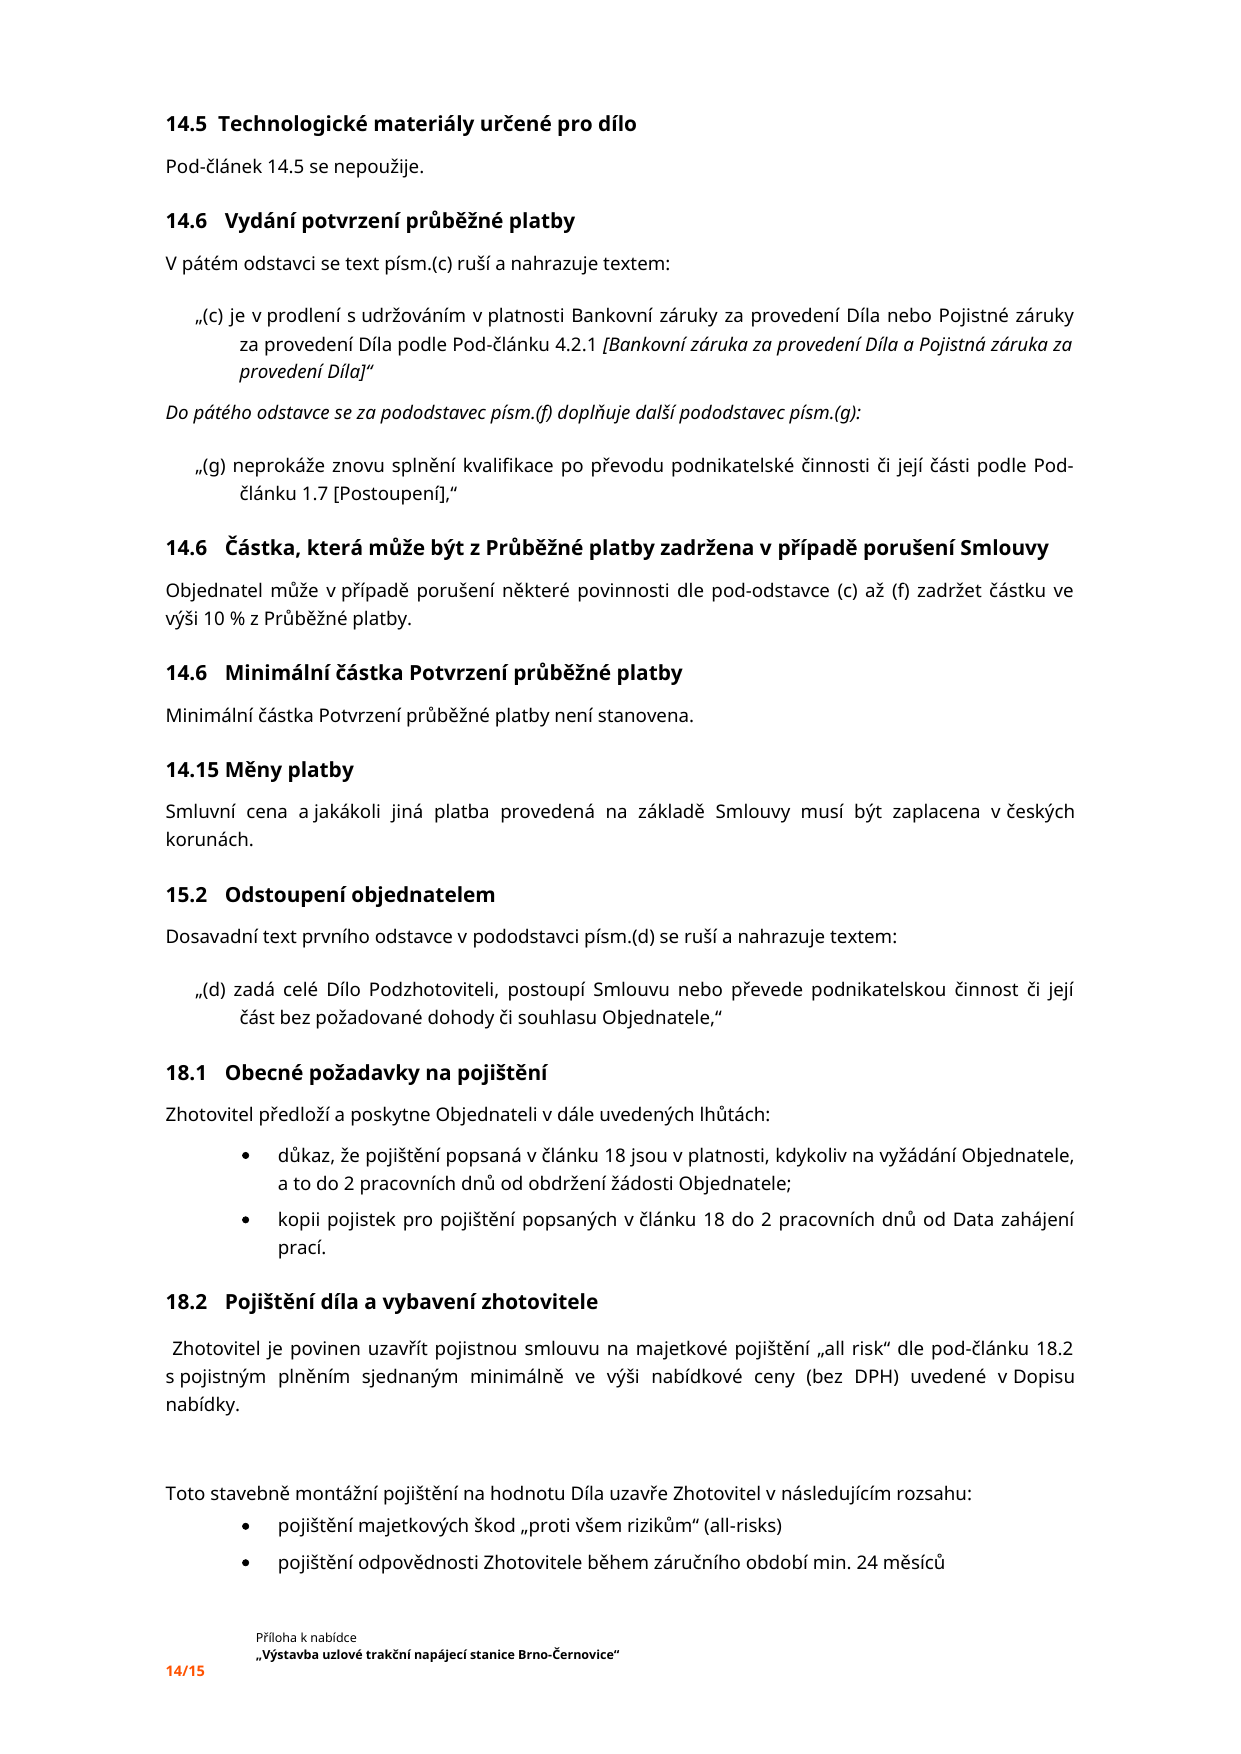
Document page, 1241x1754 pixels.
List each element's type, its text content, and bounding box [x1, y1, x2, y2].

text 14.6 Minimální částka Potvrzení průběžné platby [165, 658, 1075, 687]
text Dosavadní text prvního odstavce v pododstavci písm.(d) se ruší a nahrazuje textem: [165, 923, 1075, 949]
text „(g) neprokáže znovu splnění kvalifikace po převodu podnikatelské činnosti či její části podle Pod-článku 1.7 [Postoupení],“ [195, 452, 1075, 506]
text „(d) zadá celé Dílo Podzhotoviteli, postoupí Smlouvu nebo převede podnikatelskou činnost či její část bez požadované dohody či souhlasu Objednatele,“ [195, 977, 1075, 1030]
text Zhotovitel je povinen uzavřít pojistnou smlouvu na majetkové pojištění „all risk“ dle pod-článku 18.2 s pojistným plněním sjednaným minimálně ve výši nabídkové ceny (bez DPH) uvedené v Dopisu nabídky. [94, 1335, 1075, 1417]
text Objednatel může v případě porušení některé povinnosti dle pod-odstavce (c) až (f) zadržet částku ve výši 10 % z Průběžné platby. [165, 577, 1075, 631]
text 18.2 Pojištění díla a vybavení zhotovitele [165, 1287, 1075, 1316]
text důkaz, že pojištění popsaná v článku 18 jsou v platnosti, kdykoliv na vyžádání Objednatele, a to do 2 pracovních dnů od obdržení žádosti Objednatele; [242, 1142, 1075, 1195]
text Smluvní cena a jakákoli jiná platba provedená na základě Smlouvy musí být zaplacena v českých korunách. [165, 799, 1075, 852]
text 14.6 Částka, která může být z Průběžné platby zadržena v případě porušení Smlouvy [165, 533, 1075, 562]
text Pod-článek 14.5 se nepoužije. [165, 153, 1075, 178]
text kopii pojistek pro pojištění popsaných v článku 18 do 2 pracovních dnů od Data zahájení prací. [242, 1206, 1075, 1260]
text 18.1 Obecné požadavky na pojištění [165, 1058, 1075, 1086]
text 14.15 Měny platby [165, 755, 1075, 783]
text Zhotovitel předloží a poskytne Objednateli v dále uvedených lhůtách: [165, 1101, 1075, 1127]
text Do pátého odstavce se za pododstavec písm.(f) doplňuje další pododstavec písm.(g): [165, 399, 1075, 425]
text V pátém odstavci se text písm.(c) ruší a nahrazuje textem: [165, 250, 1075, 275]
text pojištění odpovědnosti Zhotovitele během záručního období min. 24 měsíců [242, 1549, 1075, 1575]
text 15.2 Odstoupení objednatelem [165, 880, 1075, 908]
text 14.5 Technologické materiály určené pro dílo [165, 109, 1075, 138]
text pojištění majetkových škod „proti všem rizikům“ (all-risks) [242, 1513, 1075, 1538]
text Minimální částka Potvrzení průběžné platby není stanovena. [165, 702, 1075, 727]
text 14.6 Vydání potvrzení průběžné platby [165, 206, 1075, 234]
text Toto stavebně montážní pojištění na hodnotu Díla uzavře Zhotovitel v následujícím rozsahu: [165, 1481, 1075, 1506]
text „(c) je v prodlení s udržováním v platnosti Bankovní záruky za provedení Díla nebo Pojistné záruky za provedení Díla podle Pod-článku 4.2.1 [Bankovní záruka za provedení Díla a Pojistná záruka za provedení Díla]“ [195, 303, 1075, 384]
